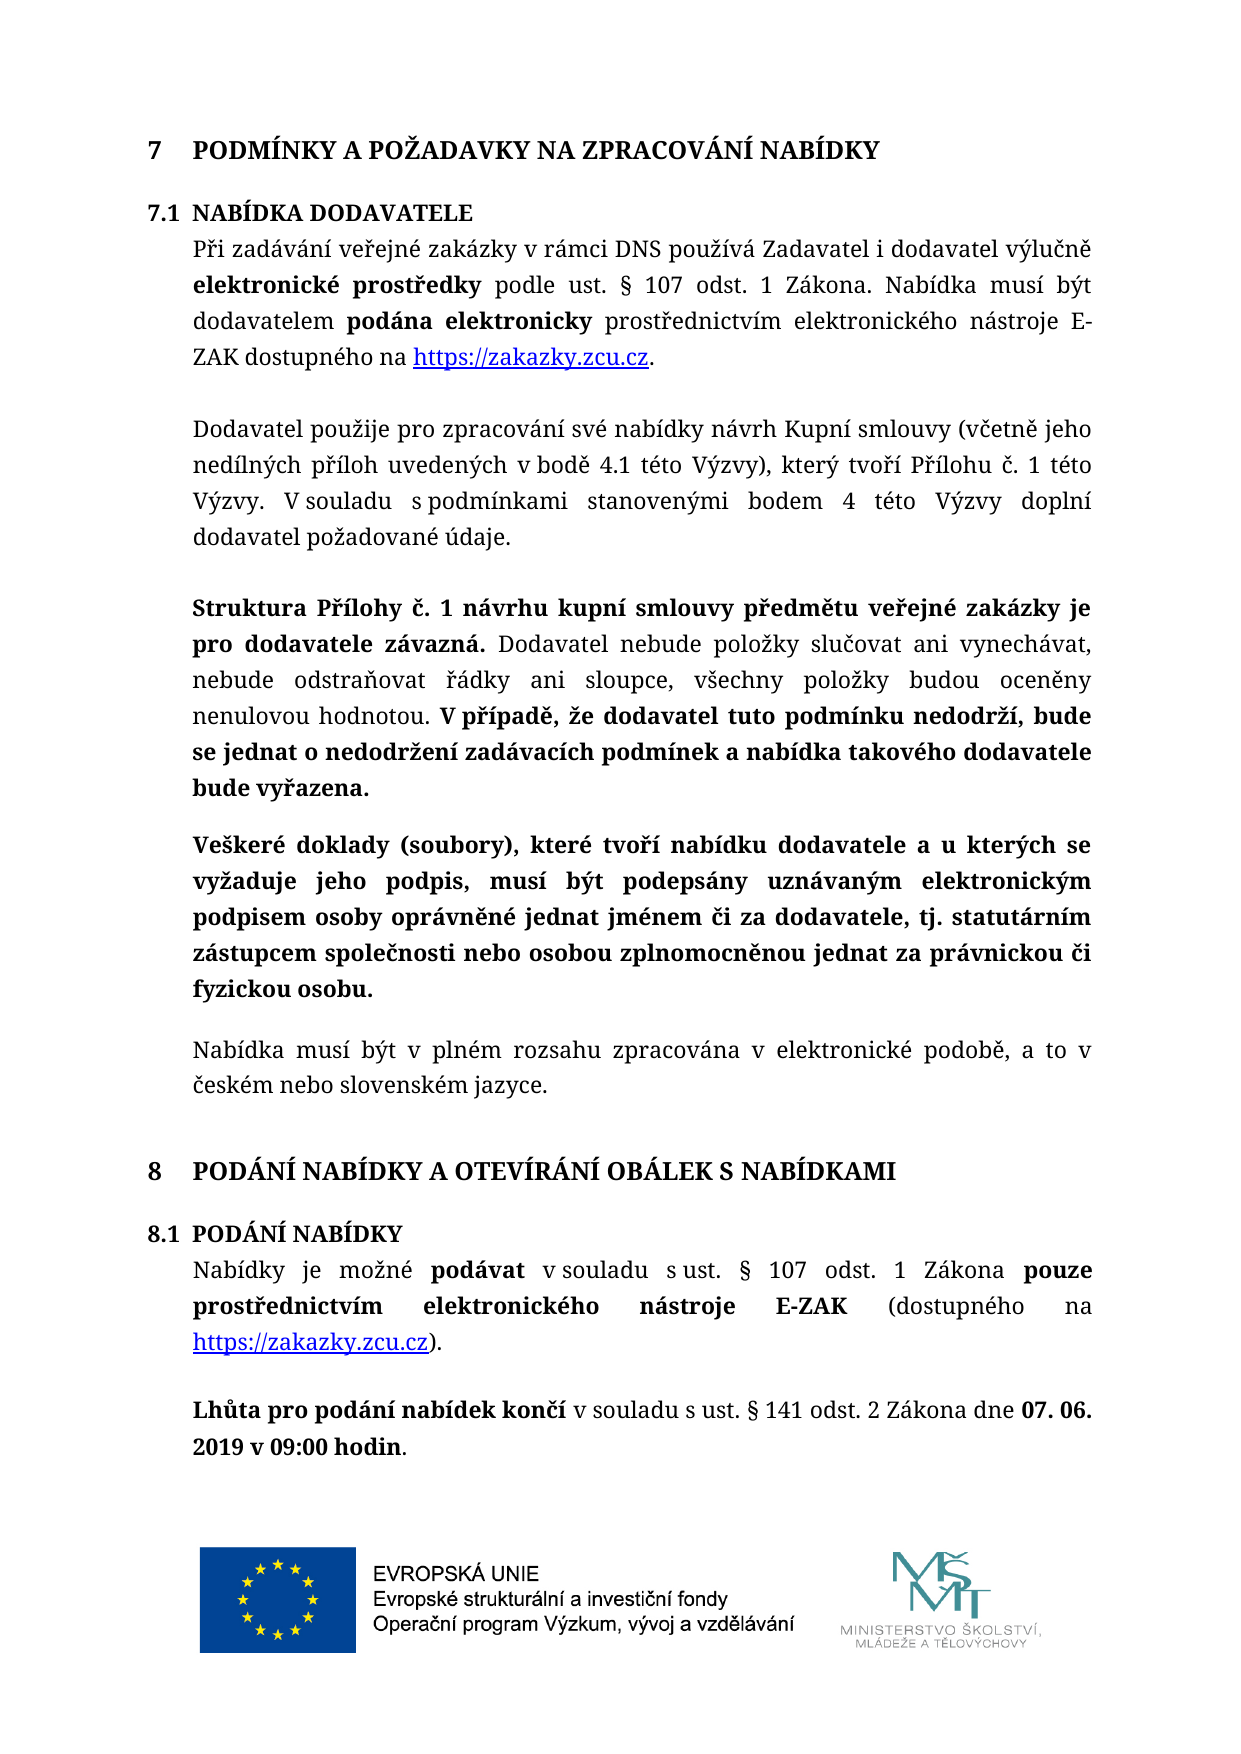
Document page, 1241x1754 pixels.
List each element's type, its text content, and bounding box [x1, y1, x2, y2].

text Dodavatel použije pro zpracování své nabídky návrh Kupní smlouvy (včetně jeho nedílných příloh uvedených v bodě 4.1 této Výzvy), který tvoří Přílohu č. 1 této Výzvy. V souladu s podmínkami stanovenými bodem 4 této Výzvy doplní dodavatel požadované údaje. [193, 413, 1093, 552]
text Veškeré doklady (soubory), které tvoří nabídku dodavatele a u kterých se vyžaduje jeho podpis, musí být podepsány uznávaným elektronickým podpisem osoby oprávněné jednat jménem či za dodavatele, tj. statutárním zástupcem společnosti nebo osobou zplnomocněnou jednat za právnickou či fyzickou osobu. [193, 829, 1093, 1004]
text Lhůta pro podání nabídek končí v souladu s ust. § 141 odst. 2 Zákona dne 07. 06. 2019 v 09:00 hodin. [193, 1394, 1093, 1462]
picture [147, 1495, 1093, 1705]
text Nabídka musí být v plném rozsahu zpracována v elektronické podobě, a to v českém nebo slovenském jazyce. [192, 1033, 1093, 1101]
text Struktura Přílohy č. 1 návrhu kupní smlouvy předmětu veřejné zakázky je pro dodavatele závazná. Dodavatel nebude položky slučovat ani vynechávat, nebude odstraňovat řádky ani sloupce, všechny položky budou oceněny nenulovou hodnotou. V případě, že dodavatel tuto podmínku nedodrží, bude se jednat o nedodržení zadávacích podmínek a nabídka takového dodavatele bude vyřazena. [192, 592, 1093, 803]
subtitle PODMÍNKY A POŽADAVKY NA ZPRACOVÁNÍ NABÍDKY [148, 133, 1093, 167]
subtitle NABÍDKA DODAVATELE [147, 197, 1093, 228]
text Nabídky je možné podávat v souladu s ust. § 107 odst. 1 Zákona pouze prostřednictvím elektronického nástroje E-ZAK (dostupného na https://zakazky.zcu.cz). [193, 1254, 1093, 1357]
text Při zadávání veřejné zakázky v rámci DNS používá Zadavatel i dodavatel výlučně elektronické prostředky podle ust. § 107 odst. 1 Zákona. Nabídka musí být dodavatelem podána elektronicky prostřednictvím elektronického nástroje E-ZAK dostupného na https://zakazky.zcu.cz. [193, 233, 1093, 372]
subtitle PODÁNÍ NABÍDKY [147, 1218, 1093, 1249]
subtitle PODÁNÍ NABÍDKY A OTEVÍRÁNÍ OBÁLEK S NABÍDKAMI [148, 1154, 1093, 1188]
